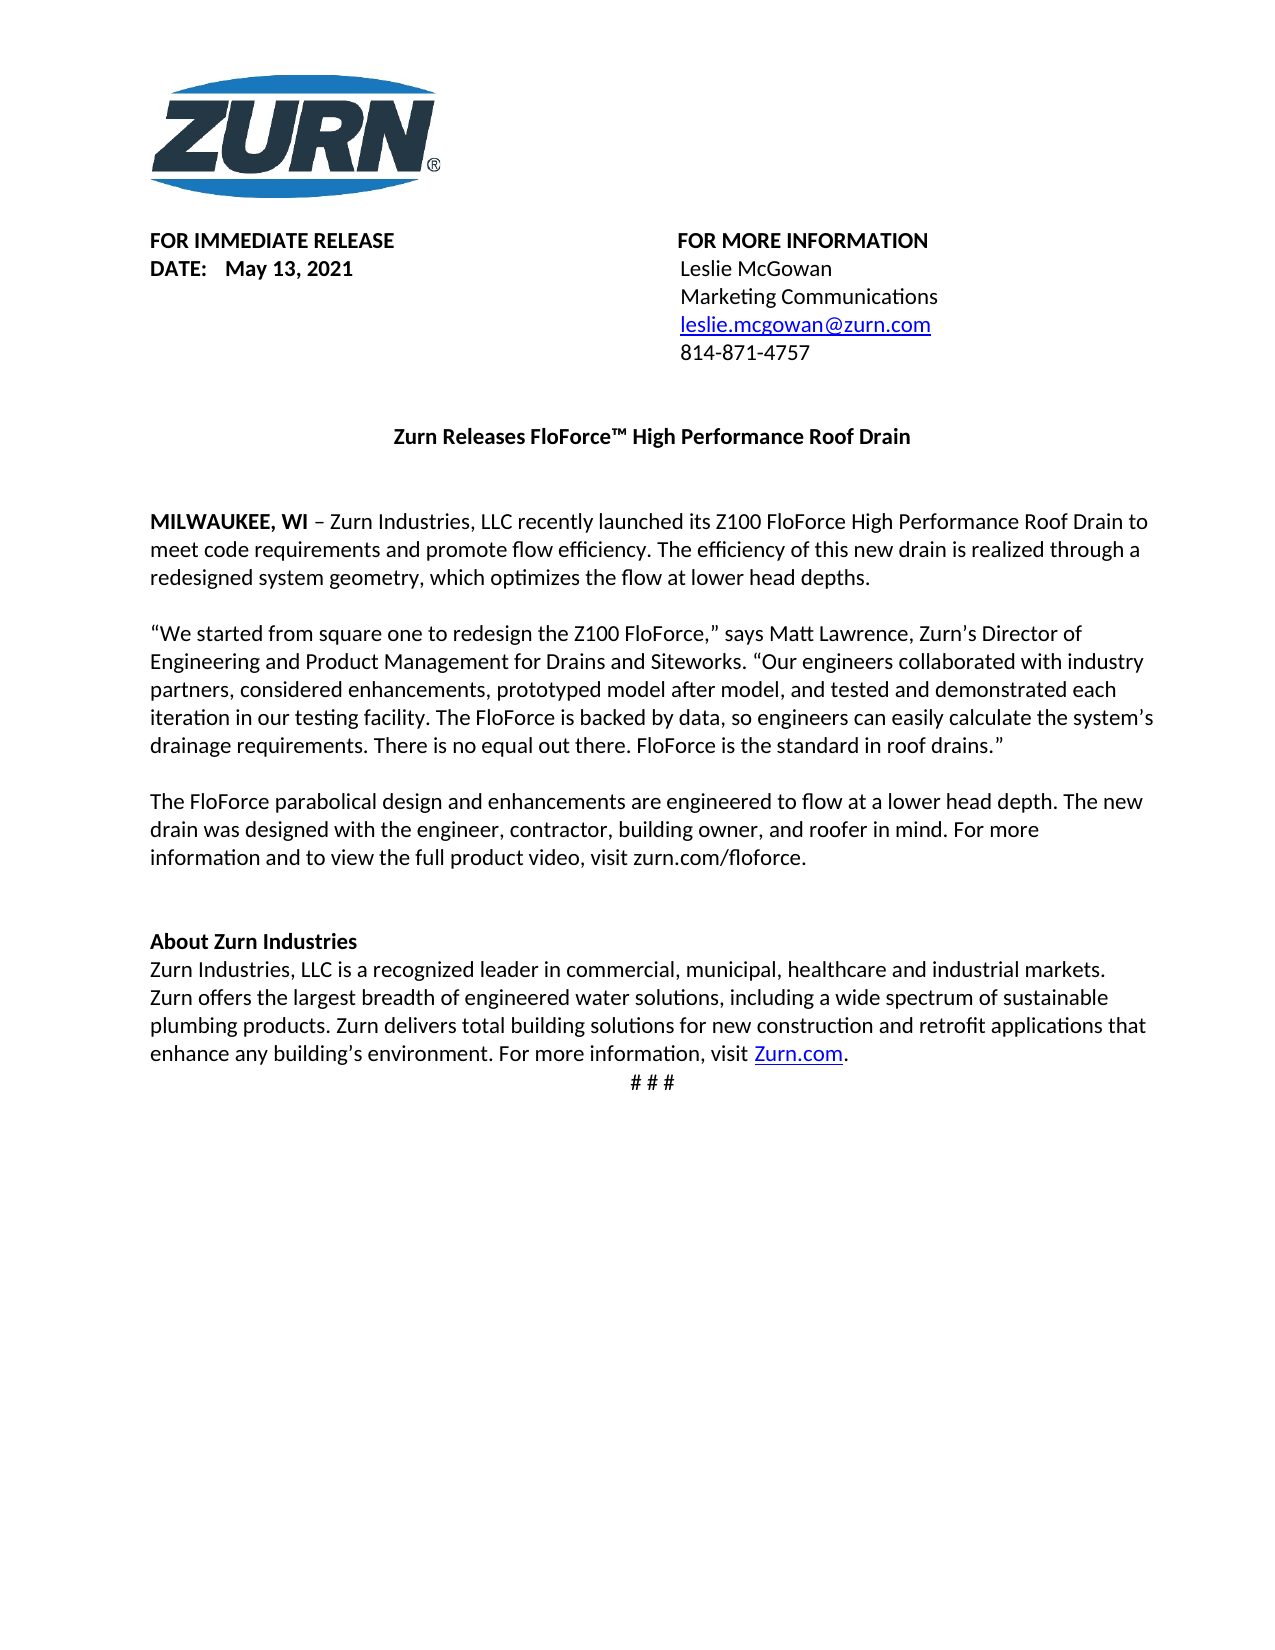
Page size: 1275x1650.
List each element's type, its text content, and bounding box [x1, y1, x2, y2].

text MILWAUKEE, WI – Zurn Industries, LLC recently launched its Z100 FloForce High Performance Roof Drain to meet code requirements and promote flow efficiency. The efficiency of this new drain is realized through a redesigned system geometry, which optimizes the flow at lower head depths. [150, 507, 1155, 591]
text Zurn Releases FloForce™ High Performance Roof Drain [150, 422, 1155, 450]
text Zurn Industries, LLC is a recognized leader in commercial, municipal, healthcare and industrial markets. Zurn offers the largest breadth of engineered water solutions, including a wide spectrum of sustainable plumbing products. Zurn delivers total building solutions for new construction and retrofit applications that enhance any building’s environment. For more information, visit Zurn.com. [150, 956, 1155, 1068]
text # # # [150, 1068, 1155, 1096]
text FOR IMMEDIATE RELEASE FOR MORE INFORMATION [150, 226, 1155, 254]
text 814-871-4757 [150, 338, 1155, 366]
text The FloForce parabolical design and enhancements are engineered to flow at a lower head depth. The new drain was designed with the engineer, contractor, building owner, and roofer in mind. For more information and to view the full product video, visit zurn.com/floforce. [150, 787, 1155, 871]
text Marketing Communications [150, 282, 1155, 310]
text About Zurn Industries [150, 927, 1155, 956]
text DATE: May 13, 2021 Leslie McGowan [150, 254, 1155, 282]
text “We started from square one to redesign the Z100 FloForce,” says Matt Lawrence, Zurn’s Director of Engineering and Product Management for Drains and Siteworks. “Our engineers collaborated with industry partners, considered enhancements, prototyped model after model, and tested and demonstrated each iteration in our testing facility. The FloForce is backed by data, so engineers can easily calculate the system’s drainage requirements. There is no equal out there. FloForce is the standard in roof drains.” [150, 619, 1155, 759]
text leslie.mcgowan@zurn.com [150, 310, 1155, 338]
picture [150, 75, 440, 198]
